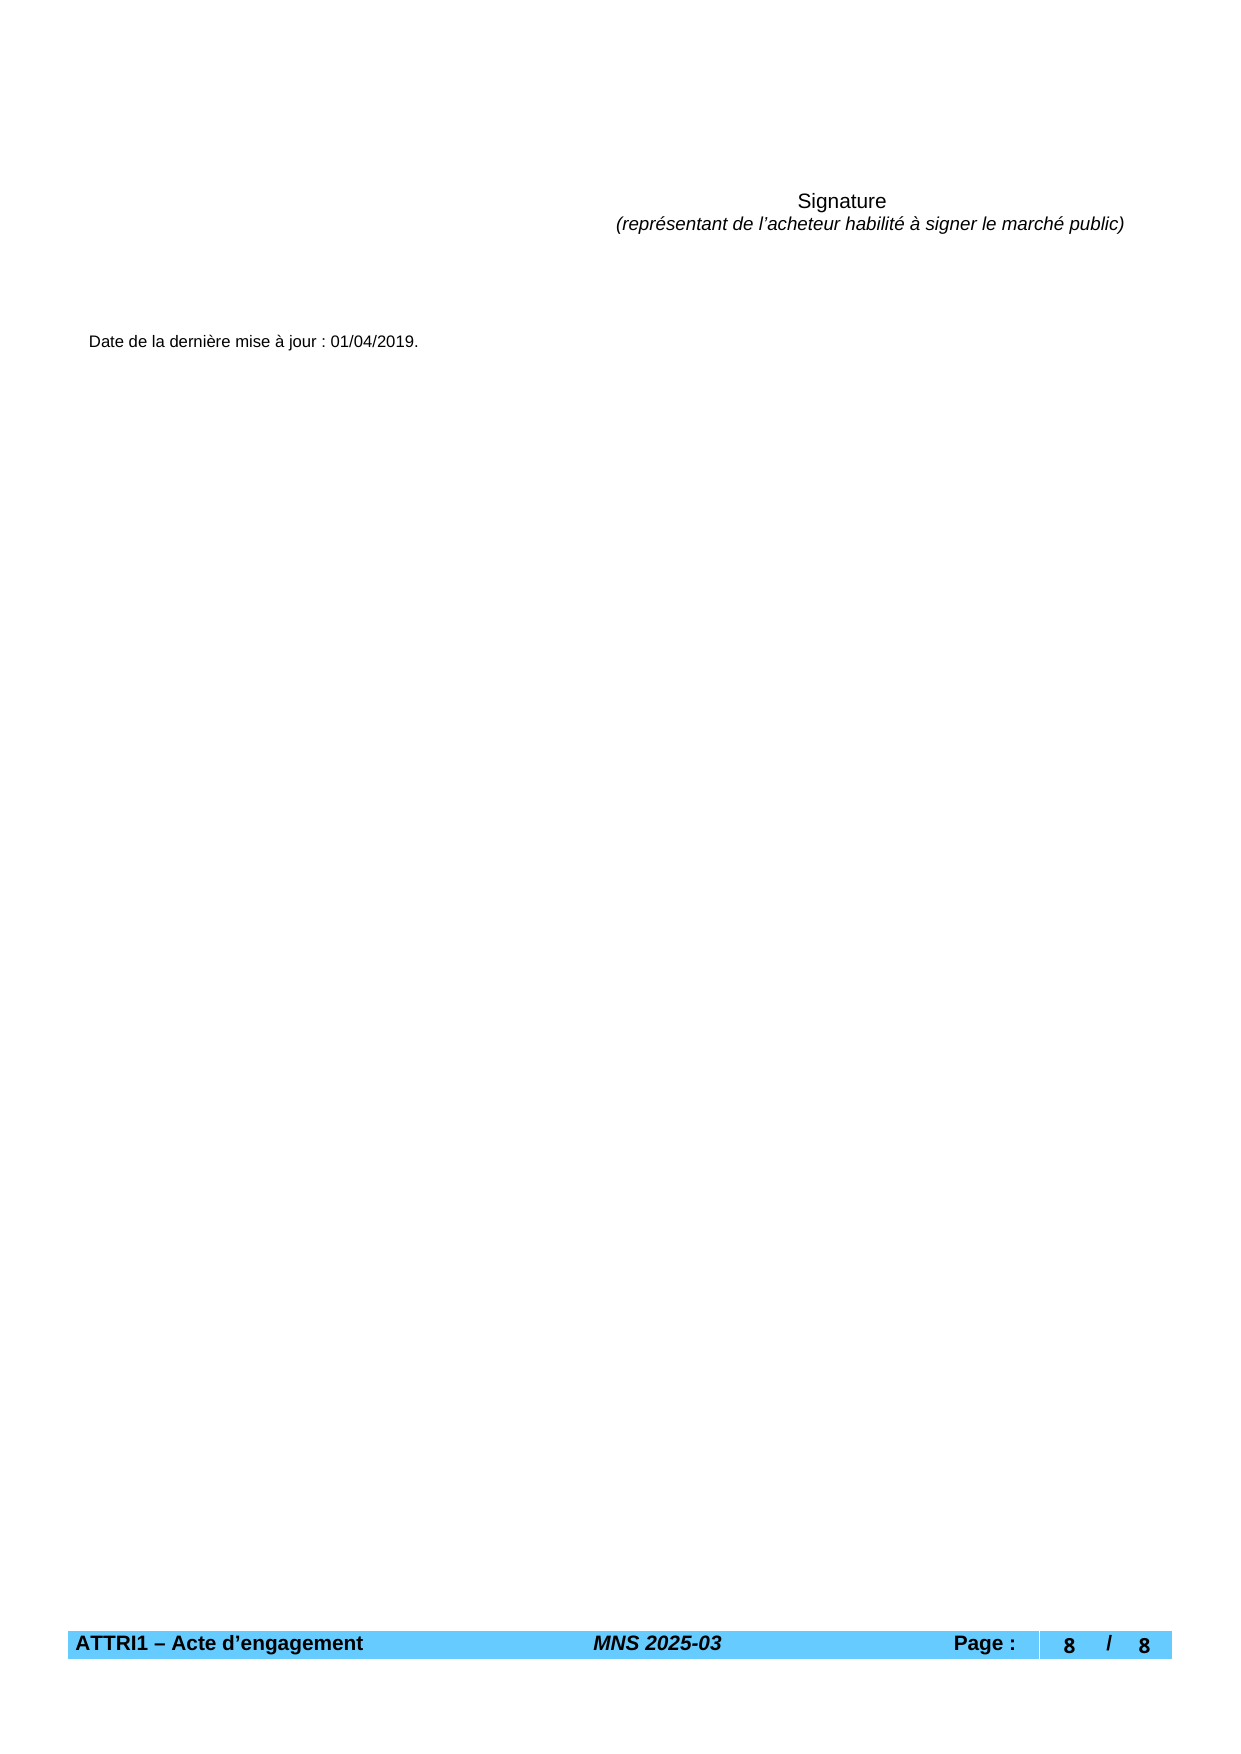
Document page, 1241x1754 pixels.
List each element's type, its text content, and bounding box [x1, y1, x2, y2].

text Date de la dernière mise à jour : 01/04/2019. [89, 332, 1152, 351]
text Signature [797, 189, 1152, 213]
text (représentant de l’acheteur habilité à signer le marché public) [591, 213, 1152, 234]
